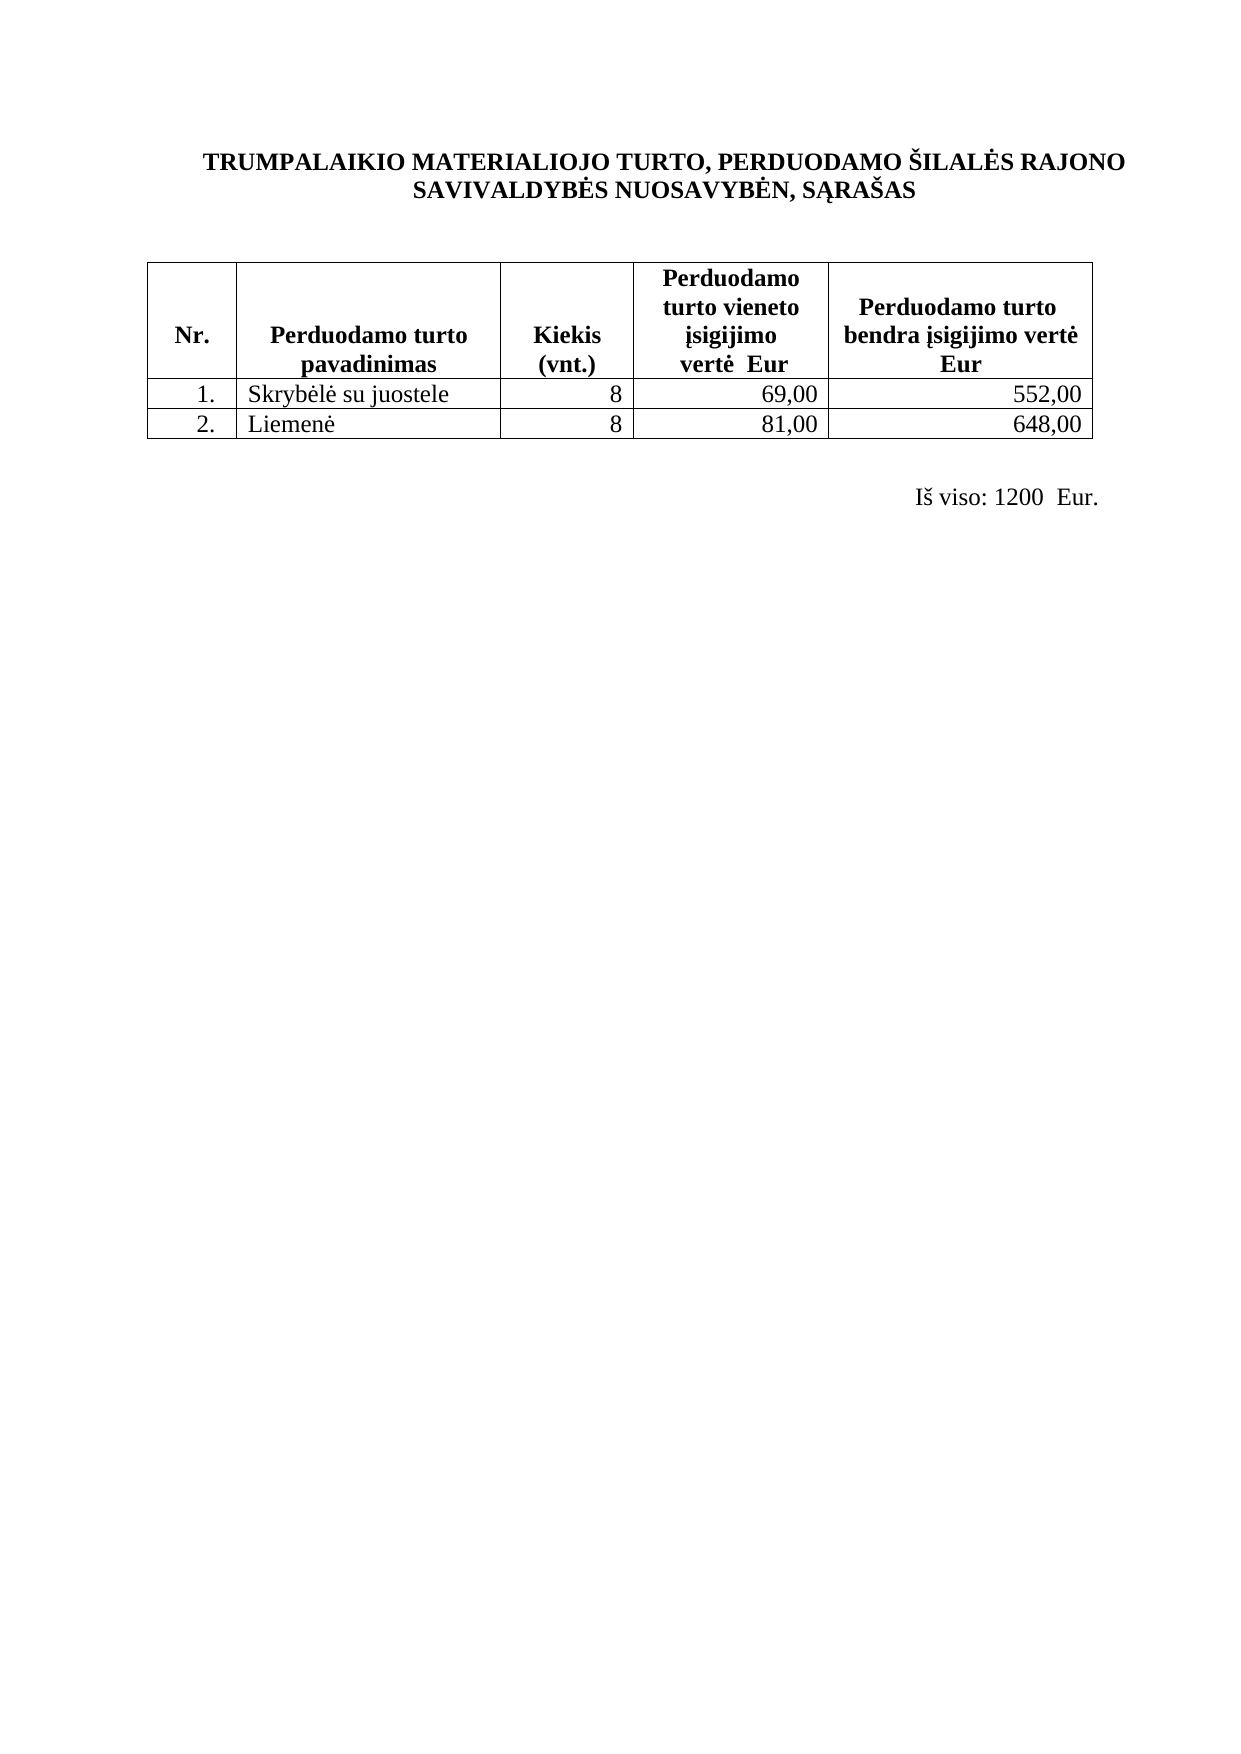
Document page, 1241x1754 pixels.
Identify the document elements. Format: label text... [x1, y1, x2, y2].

table_cell 81,00 [634, 409, 828, 437]
table_header Perduodamo turto bendra įsigijimo vertė Eur [829, 263, 1092, 378]
text Iš viso: 1200 Eur. [177, 482, 1152, 510]
table_header Nr. [148, 263, 236, 378]
table_header Kiekis (vnt.) [501, 263, 633, 378]
table_cell [148, 379, 236, 408]
table_cell [148, 409, 236, 437]
text TRUMPALAIKIO MATERIALIOJO TURTO, PERDUODAMO ŠILALĖS RAJONO SAVIVALDYBĖS NUOSAVYBĖN, SĄRAŠAS [177, 147, 1152, 204]
table_cell 69,00 [634, 379, 828, 408]
table_cell Liemenė [237, 409, 500, 437]
table_cell 648,00 [829, 409, 1092, 437]
table_header Perduodamo turto vieneto įsigijimo vertė Eur [634, 263, 828, 378]
table_header Perduodamo turto pavadinimas [237, 263, 500, 378]
table_cell 8 [501, 409, 633, 437]
table_cell 552,00 [829, 379, 1092, 408]
table_cell Skrybėlė su juostele [237, 379, 500, 408]
table_cell 8 [501, 379, 633, 408]
